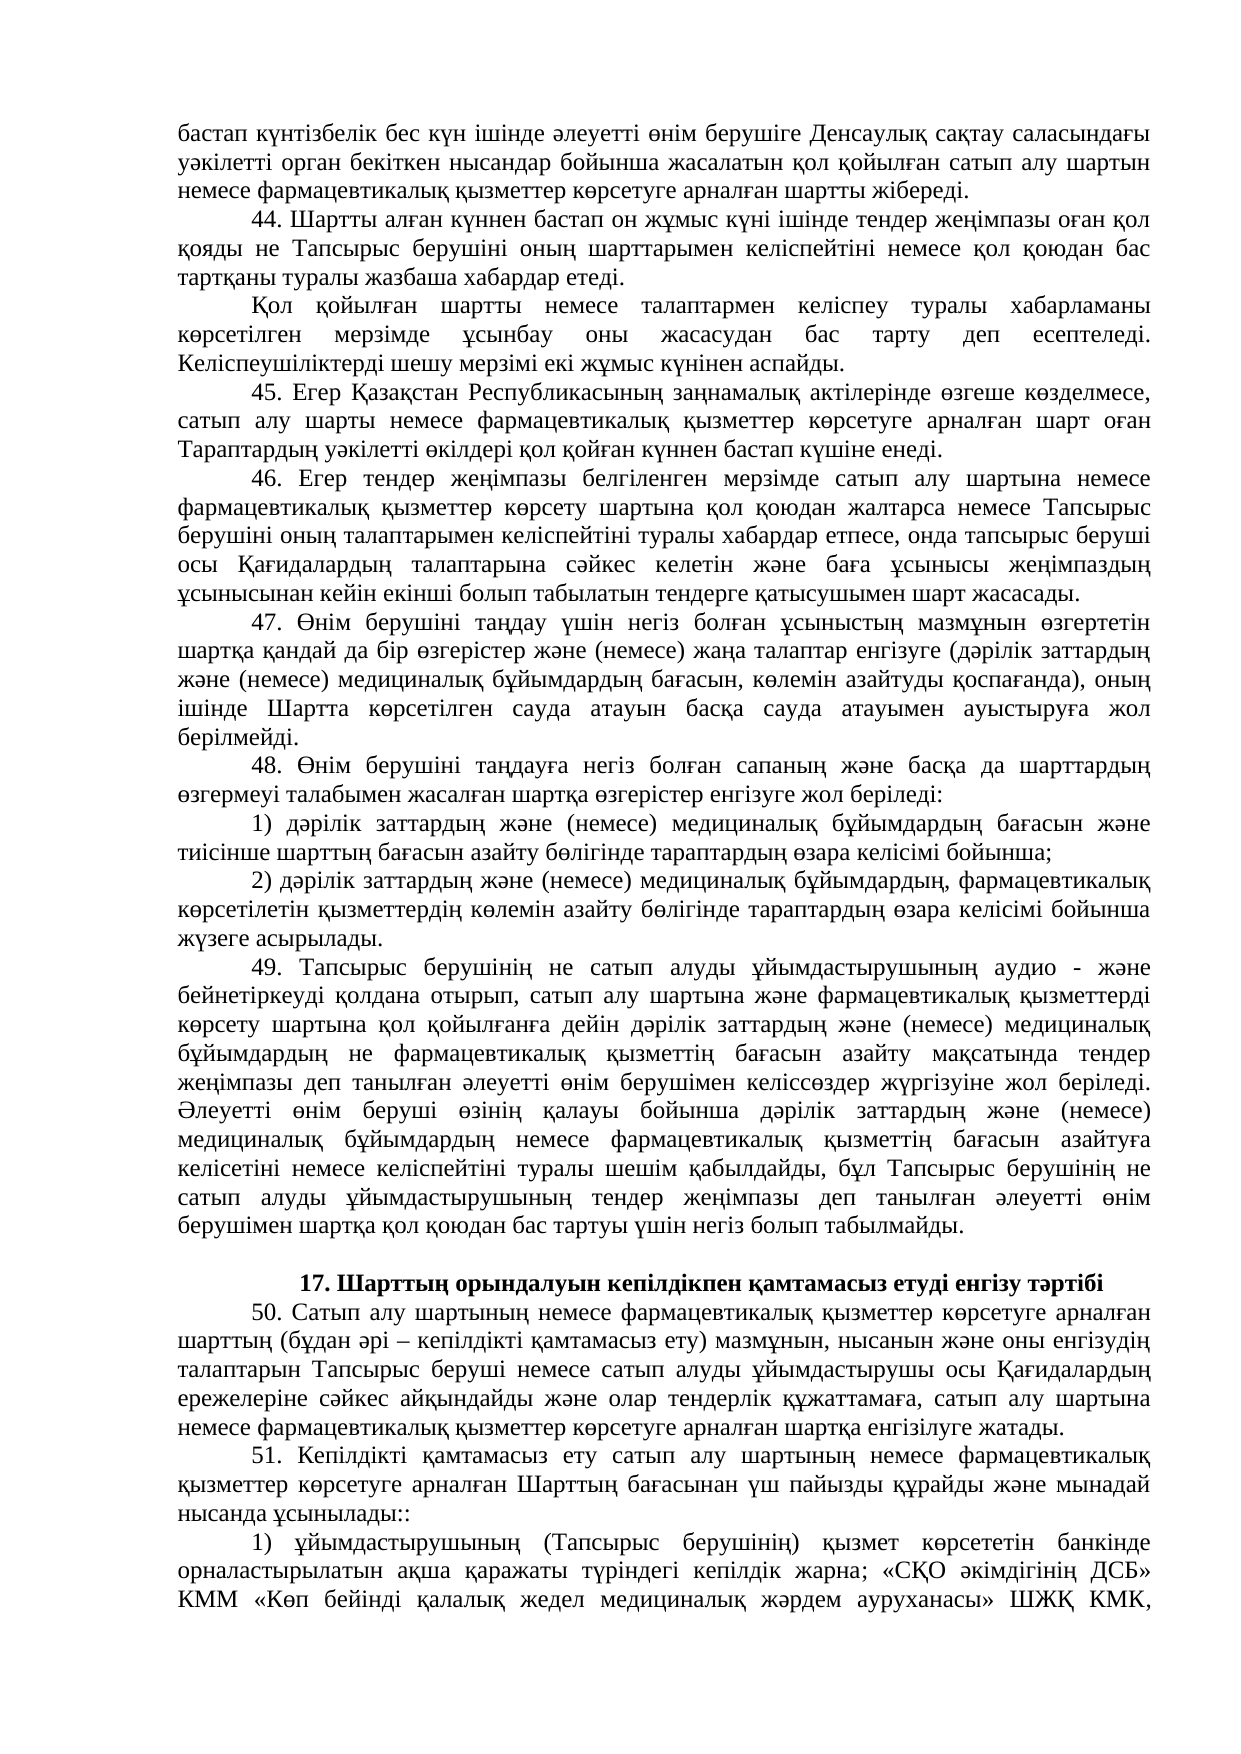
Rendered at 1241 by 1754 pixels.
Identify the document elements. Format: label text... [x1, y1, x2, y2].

text 2) дәрілік заттардың және (немесе) медициналық бұйымдардың, фармацевтикалық көрсетілетін қызметтердің көлемін азайту бөлігінде тараптардың өзара келісімі бойынша жүзеге асырылады. [177, 866, 1152, 952]
text 49. Тапсырыс берушінің не сатып алуды ұйымдастырушының аудио - және бейнетіркеуді қолдана отырып, сатып алу шартына және фармацевтикалық қызметтерді көрсету шартына қол қойылғанға дейін дәрілік заттардың және (немесе) медициналық бұйымдардың не фармацевтикалық қызметтің бағасын азайту мақсатында тендер жеңімпазы деп танылған әлеуетті өнім берушімен келіссөздер жүргізуіне жол беріледі. Әлеуетті өнім беруші өзінің қалауы бойынша дәрілік заттардың және (немесе) медициналық бұйымдардың немесе фармацевтикалық қызметтің бағасын азайтуға келісетіні немесе келіспейтіні туралы шешім қабылдайды, бұл Тапсырыс берушінің не сатып алуды ұйымдастырушының тендер жеңімпазы деп танылған әлеуетті өнім берушімен шартқа қол қоюдан бас тартуы үшін негіз болып табылмайды. [177, 952, 1152, 1239]
text 45. Егер Қазақстан Республикасының заңнамалық актілерінде өзгеше көзделмесе, сатып алу шарты немесе фармацевтикалық қызметтер көрсетуге арналған шарт оған Тараптардың уәкілетті өкілдері қол қойған күннен бастап күшіне енеді. [177, 377, 1152, 463]
text 50. Сатып алу шартының немесе фармацевтикалық қызметтер көрсетуге арналған шарттың (бұдан әрі – кепілдікті қамтамасыз ету) мазмұнын, нысанын және оны енгізудің талаптарын Тапсырыс беруші немесе сатып алуды ұйымдастырушы осы Қағидалардың ережелеріне сәйкес айқындайды және олар тендерлік құжаттамаға, сатып алу шартына немесе фармацевтикалық қызметтер көрсетуге арналған шартқа енгізілуге жатады. [177, 1297, 1152, 1441]
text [177, 118, 1152, 204]
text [177, 1527, 1152, 1613]
text 1) дәрілік заттардың және (немесе) медициналық бұйымдардың бағасын және тиісінше шарттың бағасын азайту бөлігінде тараптардың өзара келісімі бойынша; [177, 808, 1152, 866]
text 46. Егер тендер жеңімпазы белгіленген мерзімде сатып алу шартына немесе фармацевтикалық қызметтер көрсету шартына қол қоюдан жалтарса немесе Тапсырыс берушіні оның талаптарымен келіспейтіні туралы хабардар етпесе, онда тапсырыс беруші осы Қағидалардың талаптарына сәйкес келетін және баға ұсынысы жеңімпаздың ұсынысынан кейін екінші болып табылатын тендерге қатысушымен шарт жасасады. [177, 463, 1152, 607]
text 44. Шартты алған күннен бастап он жұмыс күні ішінде тендер жеңімпазы оған қол қояды не Тапсырыс берушіні оның шарттарымен келіспейтіні немесе қол қоюдан бас тартқаны туралы жазбаша хабардар етеді. [177, 204, 1152, 291]
text Қол қойылған шартты немесе талаптармен келіспеу туралы хабарламаны көрсетілген мерзімде ұсынбау оны жасасудан бас тарту деп есептеледі. Келіспеушіліктерді шешу мерзімі екі жұмыс күнінен аспайды. [177, 291, 1152, 377]
text 17. Шарттың орындалуын кепілдікпен қамтамасыз етуді енгізу тәртібі [177, 1268, 1152, 1297]
text 47. Өнім берушіні таңдау үшін негіз болған ұсыныстың мазмұнын өзгертетін шартқа қандай да бір өзгерістер және (немесе) жаңа талаптар енгізуге (дәрілік заттардың және (немесе) медициналық бұйымдардың бағасын, көлемін азайтуды қоспағанда), оның ішінде Шартта көрсетілген сауда атауын басқа сауда атауымен ауыстыруға жол берілмейді. [177, 607, 1152, 751]
text 48. Өнім берушіні таңдауға негіз болған сапаның және басқа да шарттардың өзгермеуі талабымен жасалған шартқа өзгерістер енгізуге жол беріледі: [177, 751, 1152, 808]
text 51. Кепілдікті қамтамасыз ету сатып алу шартының немесе фармацевтикалық қызметтер көрсетуге арналған Шарттың бағасынан үш пайызды құрайды және мынадай нысанда ұсынылады:: [177, 1441, 1152, 1527]
